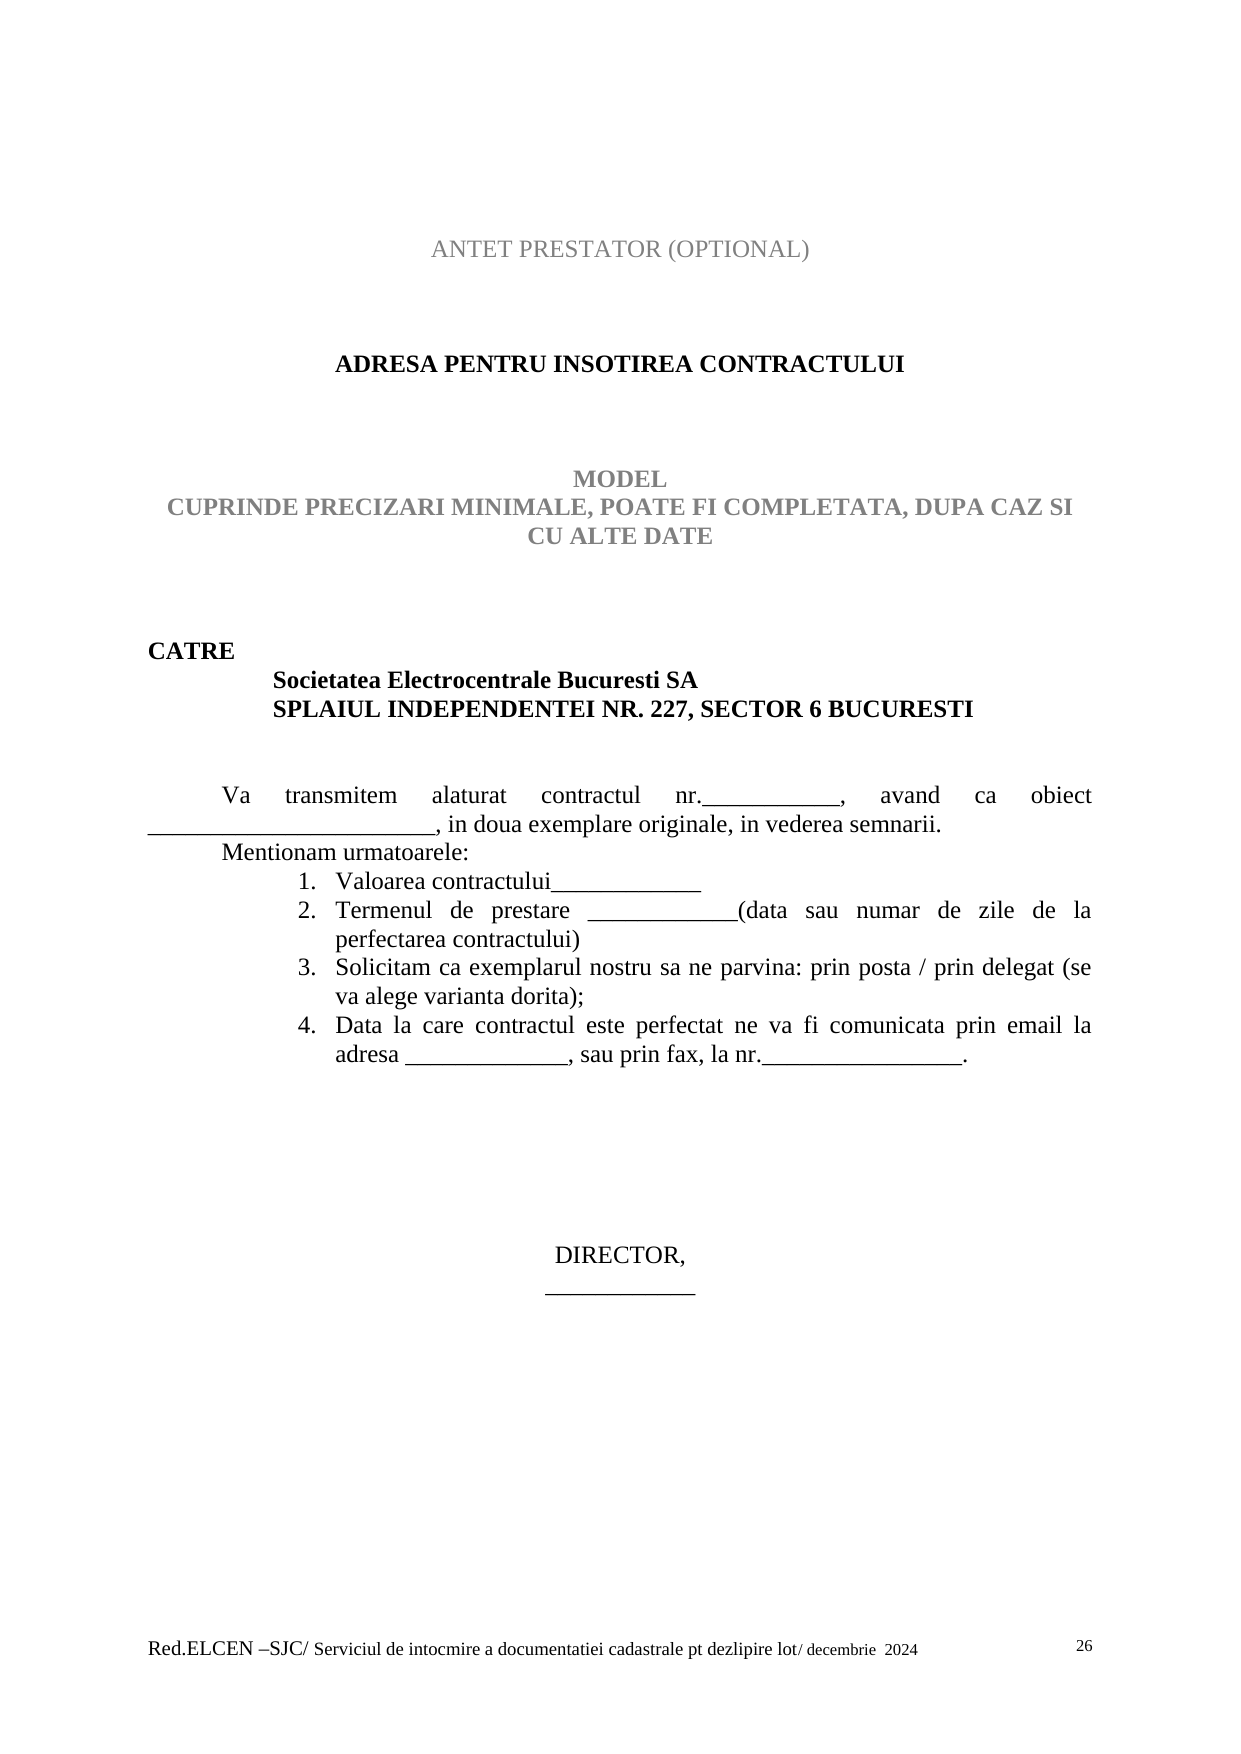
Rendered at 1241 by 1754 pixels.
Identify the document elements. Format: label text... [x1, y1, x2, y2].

text cuprinde precizari minimale, poate fi completata, dupa caz si cu alte date [148, 492, 1092, 550]
text Societatea Electrocentrale Bucuresti SA [148, 665, 1092, 694]
text Catre [148, 636, 1092, 665]
text ANTET PRESTATOR (OPTIONAL) [148, 234, 1092, 262]
list Solicitam ca exemplarul nostru sa ne parvina: prin posta / prin delegat (se va alege varianta dorita); [298, 952, 1092, 1010]
text Mentionam urmatoarele: [148, 837, 1092, 866]
list Termenul de prestare ____________(data sau numar de zile de la perfectarea contractului) [298, 895, 1092, 952]
text Adresa pentru insotirea contractului [148, 349, 1092, 377]
text ____________ [148, 1269, 1092, 1297]
text Splaiul Independentei nr. 227, Sector 6 Bucuresti [148, 694, 1092, 722]
list Valoarea contractului____________ [298, 866, 1092, 895]
text Va transmitem alaturat contractul nr.___________, avand ca obiect _______________________, in doua exemplare originale, in vederea semnarii. [148, 780, 1092, 837]
text DIRECTOR, [148, 1240, 1092, 1269]
text MODEL [148, 464, 1092, 492]
list Data la care contractul este perfectat ne va fi comunicata prin email la adresa _____________, sau prin fax, la nr.________________. [298, 1010, 1092, 1067]
